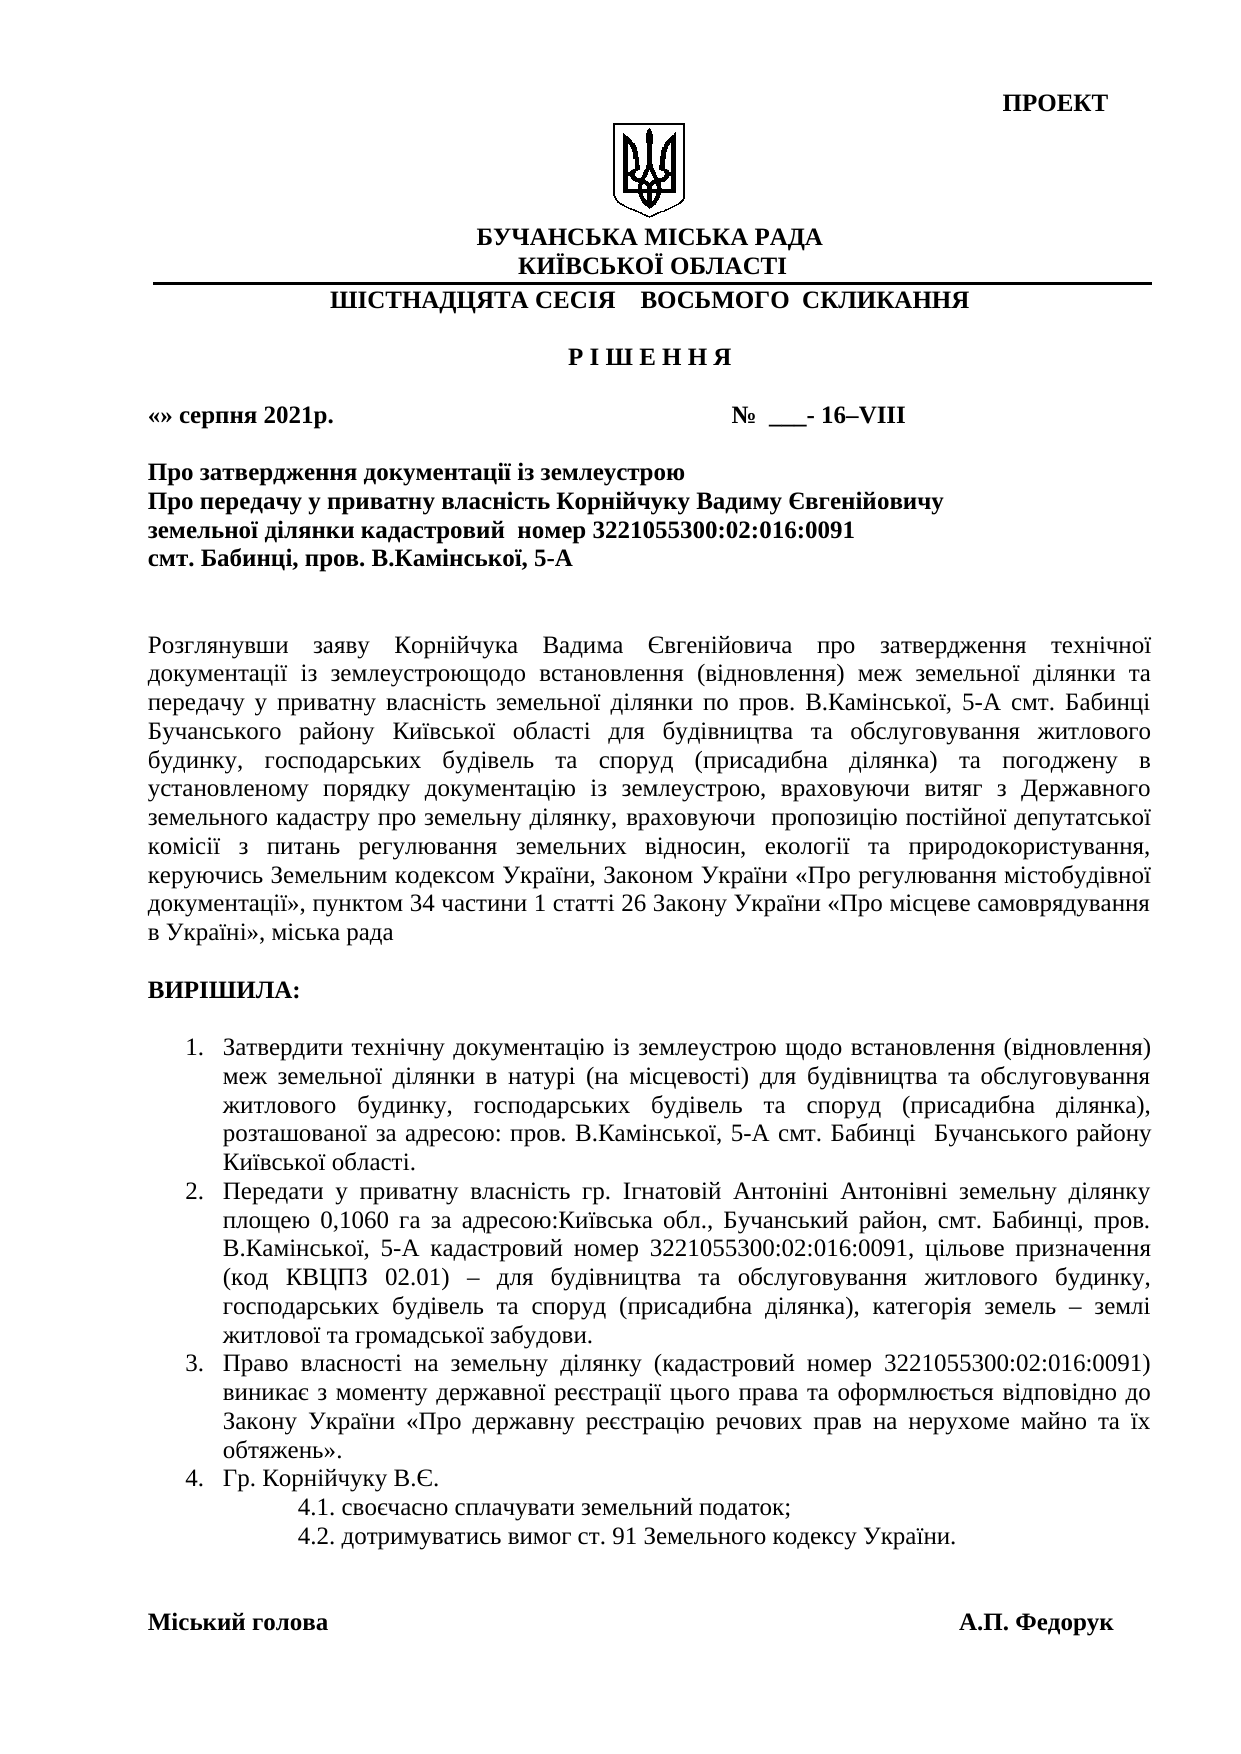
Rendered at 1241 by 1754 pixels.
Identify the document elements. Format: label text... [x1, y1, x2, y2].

text Про передачу у приватну власність Корнійчуку Вадиму Євгенійовичу [148, 486, 1152, 515]
text Розглянувши заяву Корнійчука Вадима Євгенійовича про затвердження технічної документації із землеустроющодо встановлення (відновлення) меж земельної ділянки та передачу у приватну власність земельної ділянки по пров. В.Камінської, 5-А смт. Бабинці Бучанського району Київської області для будівництва та обслуговування житлового будинку, господарських будівель та споруд (присадибна ділянка) та погоджену в установленому порядку документацію із землеустрою, враховуючи витяг з Державного земельного кадастру про земельну ділянку, враховуючи пропозицію постійної депутатської комісії з питань регулювання земельних відносин, екології та природокористування, керуючись Земельним кодексом України, Законом України «Про регулювання містобудівної документації», пунктом 34 частини 1 статті 26 Закону України «Про місцеве самоврядування в Україні», міська рада [148, 630, 1152, 946]
text земельної ділянки кадастровий номер 3221055300:02:016:0091 [148, 515, 1152, 543]
list Гр. Корнійчуку В.Є. [185, 1463, 1152, 1492]
text КИЇВСЬКОЇ ОБЛАСТІ [153, 251, 1152, 282]
text «» серпня 2021р. № ___- 16–VІІІ [148, 400, 1152, 428]
list Затвердити технічну документацію із землеустрою щодо встановлення (відновлення) меж земельної ділянки в натурі (на місцевості) для будівництва та обслуговування житлового будинку, господарських будівель та споруд (присадибна ділянка), розташованої за адресою: пров. В.Камінської, 5-А смт. Бабинці Бучанського району Київської області. [185, 1032, 1152, 1176]
text ШІСТНАДЦЯТА СЕСІЯ ВОСЬМОГО СКЛИКАННЯ [148, 285, 1152, 313]
text Міський голова А.П. Федорук [148, 1607, 1152, 1636]
list Право власності на земельну ділянку (кадастровий номер 3221055300:02:016:0091) виникає з моменту державної реєстрації цього права та оформлюється відповідно до Закону України «Про державну реєстрацію речових прав на нерухоме майно та їх обтяжень». [185, 1348, 1152, 1463]
text ПРОЕКТ [885, 88, 1152, 117]
text ВИРІШИЛА: [148, 975, 1152, 1003]
text БУЧАНСЬКА МІСЬКА РАДА [148, 222, 1152, 251]
text Про затвердження документації із землеустрою [148, 457, 1152, 486]
list 4.1. своєчасно сплачувати земельний податок; [298, 1492, 1152, 1521]
text Р І Ш Е Н Н Я [148, 342, 1152, 371]
text смт. Бабинці, пров. В.Камінської, 5-А [148, 543, 1152, 572]
list Передати у приватну власність гр. Ігнатовій Антоніні Антонівні земельну ділянку площею 0,1060 га за адресою:Київська обл., Бучанський район, смт. Бабинці, пров. В.Камінської, 5-А кадастровий номер 3221055300:02:016:0091, цільове призначення (код КВЦПЗ 02.01) – для будівництва та обслуговування житлового будинку, господарських будівель та споруд (присадибна ділянка), категорія земель – землі житлової та громадської забудови. [185, 1176, 1152, 1348]
list 4.2. дотримуватись вимог ст. 91 Земельного кодексу України. [298, 1521, 1152, 1550]
